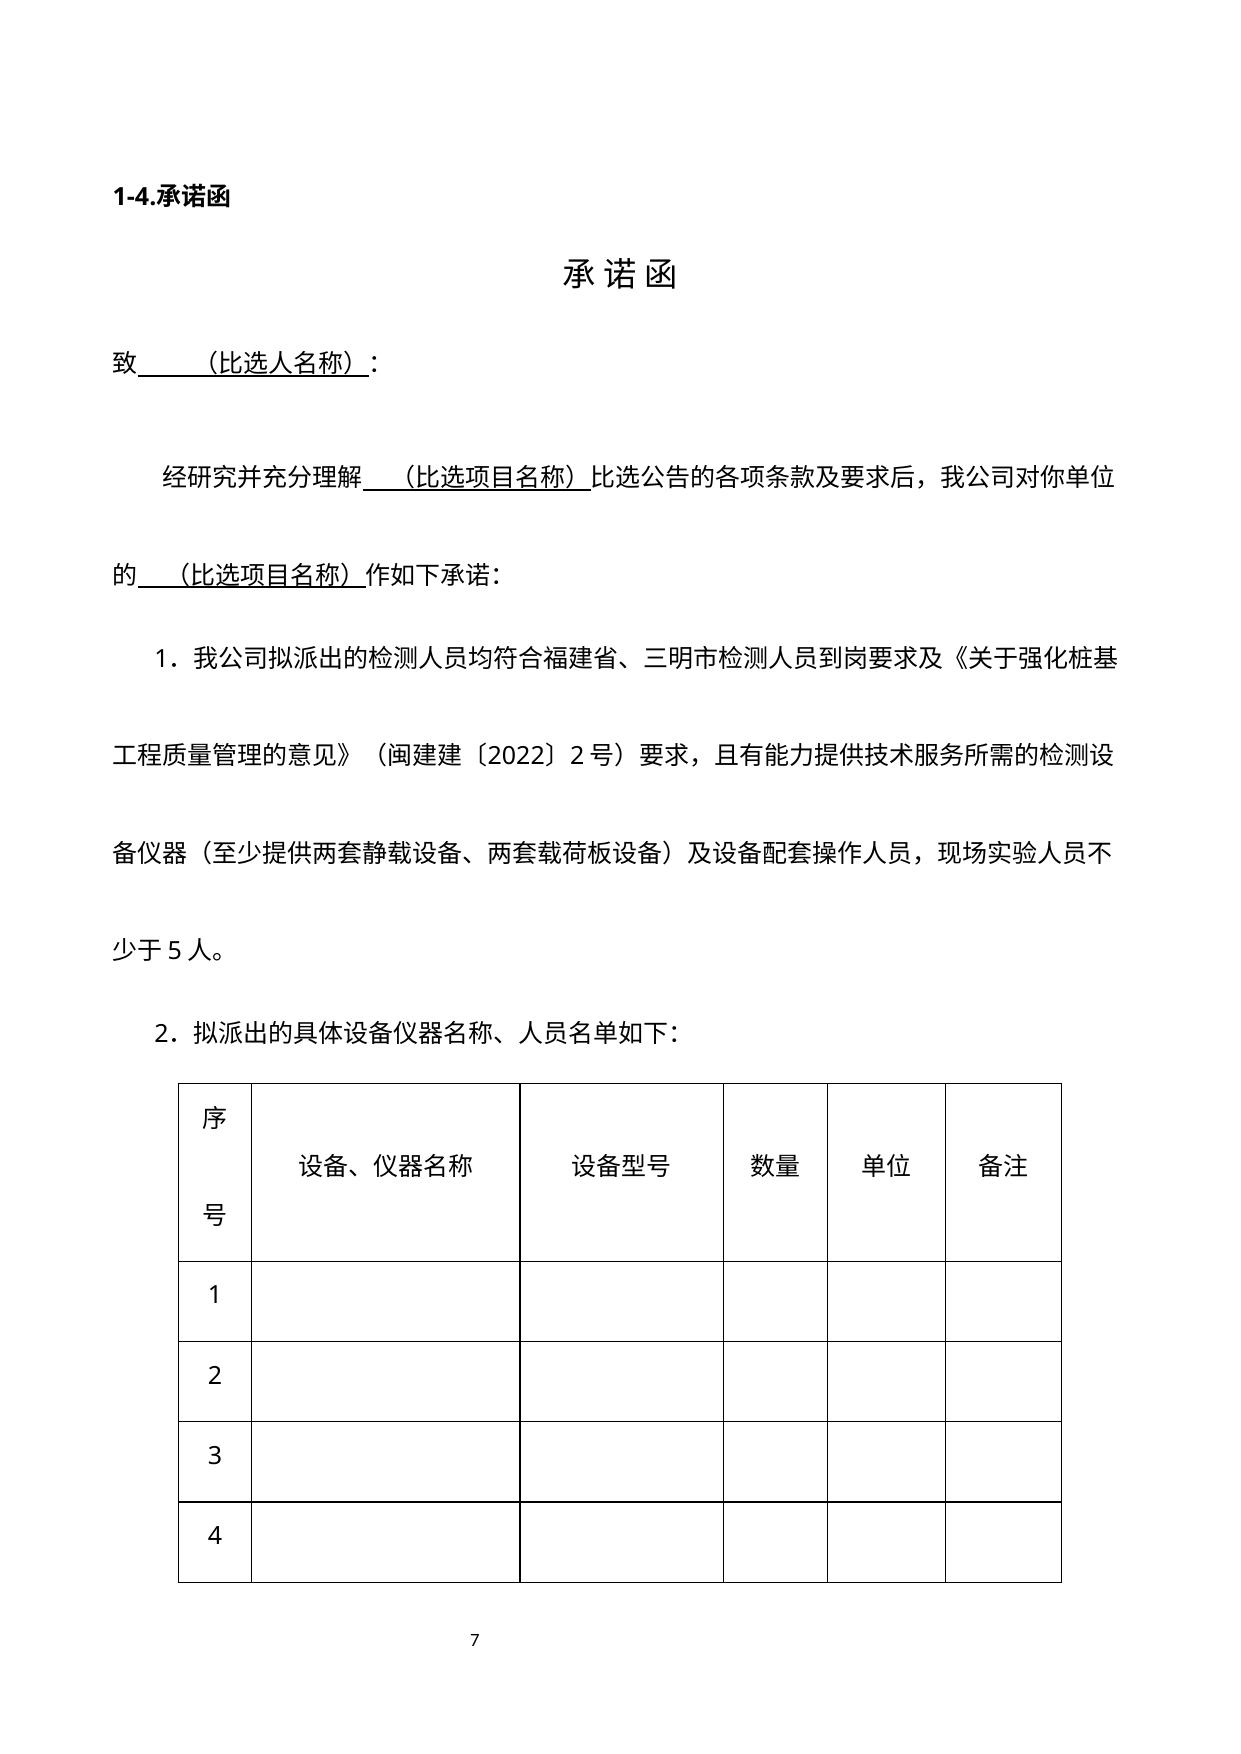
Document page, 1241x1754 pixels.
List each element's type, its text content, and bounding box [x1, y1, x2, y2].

table_cell [946, 1342, 1061, 1421]
table_cell [252, 1503, 519, 1582]
table_cell 1 [179, 1262, 251, 1341]
table_cell 3 [179, 1422, 251, 1501]
table_cell [828, 1503, 945, 1582]
table_header 数量 [724, 1084, 827, 1261]
table_cell [946, 1422, 1061, 1501]
table_cell [828, 1342, 945, 1421]
table_header 序号 [179, 1084, 251, 1261]
table_cell [521, 1342, 723, 1421]
table_cell [521, 1262, 723, 1341]
table_cell [252, 1262, 519, 1341]
table_cell [724, 1262, 827, 1341]
table_cell [521, 1422, 723, 1501]
table_cell [946, 1503, 1061, 1582]
table_cell 4 [179, 1503, 251, 1582]
list 拟派出的具体设备仪器名称、人员名单如下： [112, 999, 1128, 1064]
table_header 单位 [828, 1084, 945, 1261]
table_cell [252, 1342, 519, 1421]
table_cell [521, 1503, 723, 1582]
table_cell [946, 1262, 1061, 1341]
list 经研究并充分理解 （比选项目名称）比选公告的各项条款及要求后，我公司对你单位的 （比选项目名称）作如下承诺： [112, 443, 1128, 606]
table_cell [724, 1342, 827, 1421]
text 承 诺 函 [112, 239, 1128, 304]
table_cell 2 [179, 1342, 251, 1421]
table_header 备注 [946, 1084, 1061, 1261]
text 致 （比选人名称）： [112, 329, 1128, 394]
text 1-4.承诺函 [112, 162, 1128, 227]
table_cell [828, 1262, 945, 1341]
table_header 设备型号 [521, 1084, 723, 1261]
table_cell [252, 1422, 519, 1501]
table_cell [724, 1503, 827, 1582]
table_cell [828, 1422, 945, 1501]
table_cell [724, 1422, 827, 1501]
table_header 设备、仪器名称 [252, 1084, 519, 1261]
list 我公司拟派出的检测人员均符合福建省、三明市检测人员到岗要求及《关于强化桩基工程质量管理的意见》（闽建建〔2022〕2号）要求，且有能力提供技术服务所需的检测设备仪器（至少提供两套静载设备、两套载荷板设备）及设备配套操作人员，现场实验人员不少于5人。 [112, 624, 1128, 981]
